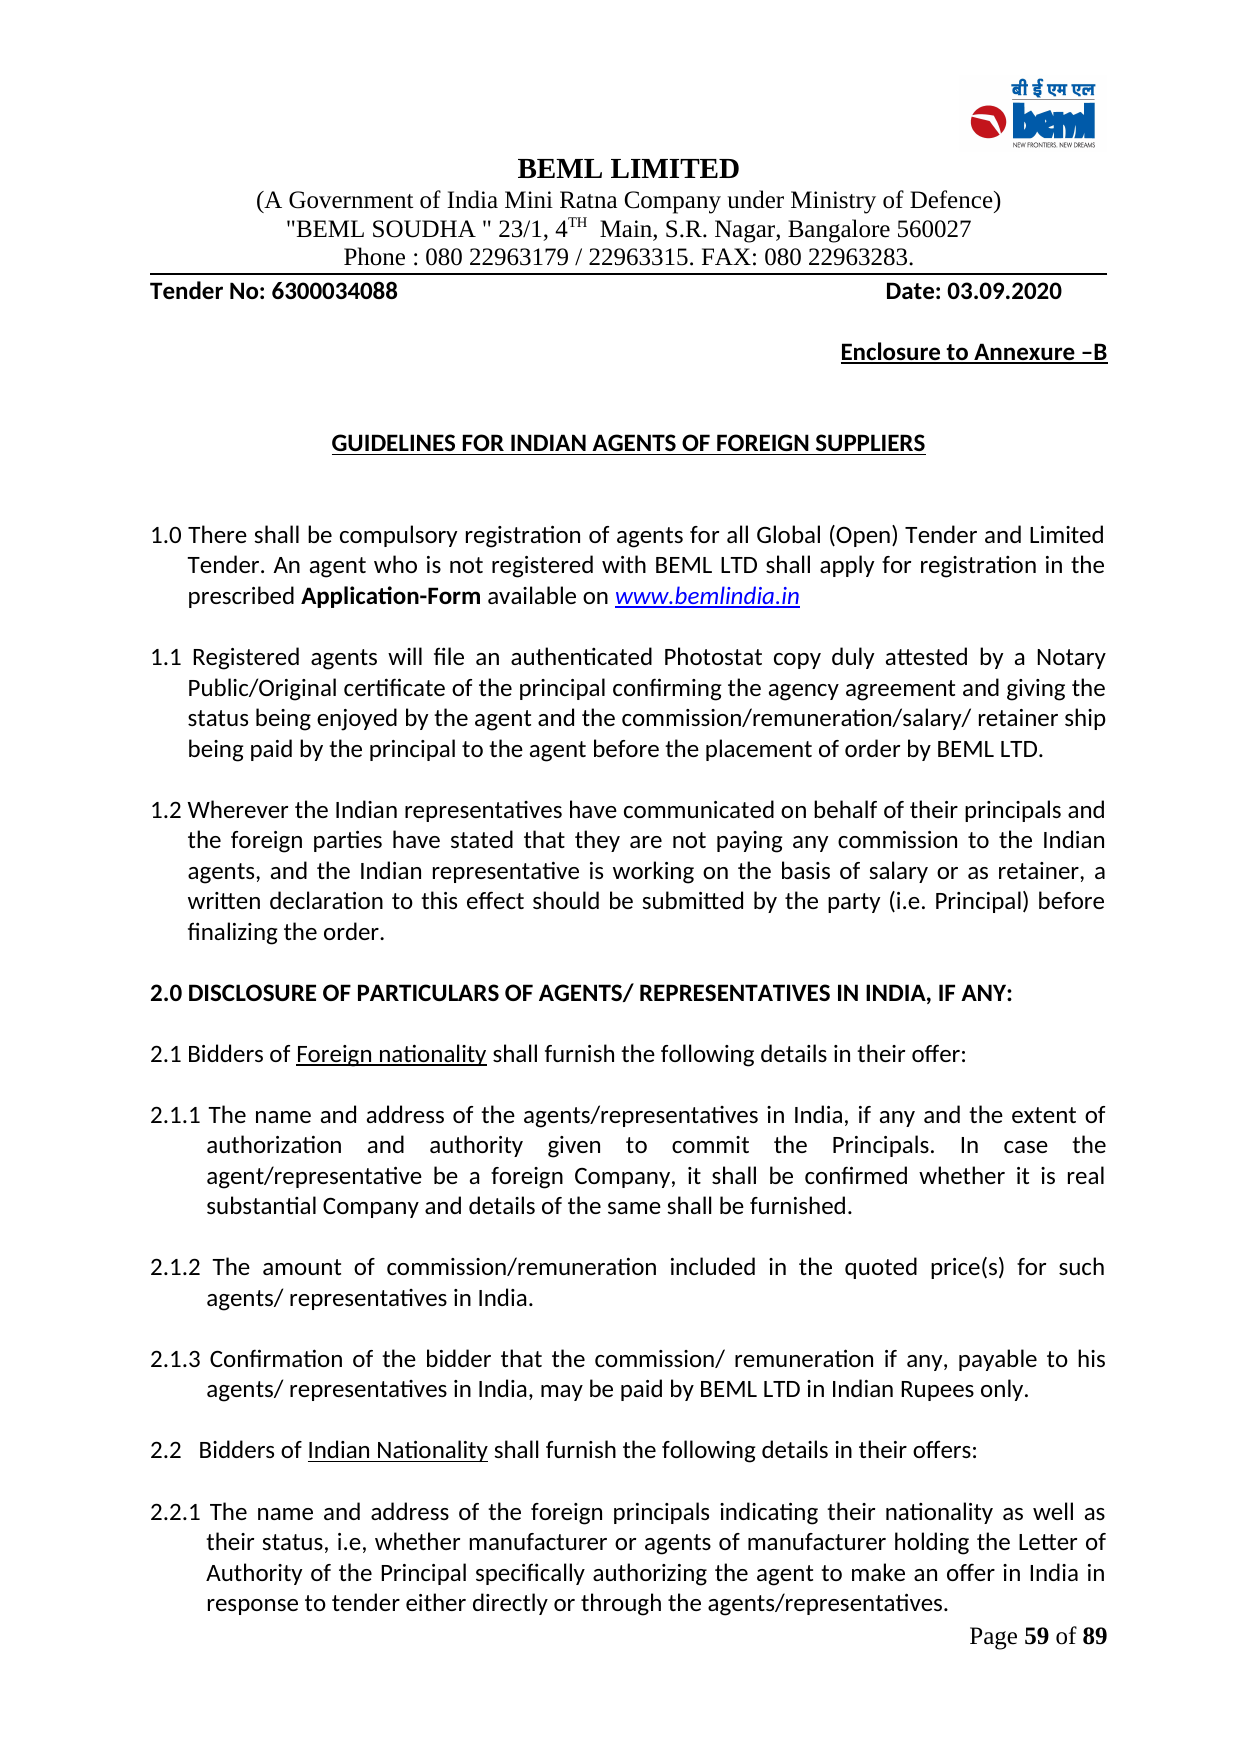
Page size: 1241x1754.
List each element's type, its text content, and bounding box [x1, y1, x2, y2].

text 2.1 Bidders of Foreign nationality shall furnish the following details in their offer: [150, 1038, 1107, 1068]
text Enclosure to Annexure –B [150, 336, 1107, 366]
text 2.2.1 The name and address of the foreign principals indicating their nationality as well as their status, i.e, whether manufacturer or agents of manufacturer holding the Letter of Authority of the Principal specifically authorizing the agent to make an offer in India in response to tender either directly or through the agents/representatives. [150, 1496, 1107, 1618]
picture [958, 75, 1108, 152]
text 2.1.3 Confirmation of the bidder that the commission/ remuneration if any, payable to his agents/ representatives in India, may be paid by BEML LTD in Indian Rupees only. [150, 1343, 1107, 1404]
text 1.0 There shall be compulsory registration of agents for all Global (Open) Tender and Limited Tender. An agent who is not registered with BEML LTD shall apply for registration in the prescribed Application-Form available on www.bemlindia.in [150, 519, 1107, 611]
text 1.2 Wherever the Indian representatives have communicated on behalf of their principals and the foreign parties have stated that they are not paying any commission to the Indian agents, and the Indian representative is working on the basis of salary or as retainer, a written declaration to this effect should be submitted by the party (i.e. Principal) before finalizing the order. [150, 794, 1107, 946]
text 2.0 DISCLOSURE OF PARTICULARS OF AGENTS/ REPRESENTATIVES IN INDIA, IF ANY: [150, 977, 1107, 1007]
text GUIDELINES FOR INDIAN AGENTS OF FOREIGN SUPPLIERS [150, 427, 1107, 458]
text 2.1.1 The name and address of the agents/representatives in India, if any and the extent of authorization and authority given to commit the Principals. In case the agent/representative be a foreign Company, it shall be confirmed whether it is real substantial Company and details of the same shall be furnished. [150, 1099, 1107, 1221]
text Tender No: 6300034088 Date: 03.09.2020 [150, 275, 1107, 305]
text 2.2 Bidders of Indian Nationality shall furnish the following details in their offers: [150, 1435, 1107, 1465]
text 2.1.2 The amount of commission/remuneration included in the quoted price(s) for such agents/ representatives in India. [150, 1252, 1107, 1313]
text 1.1 Registered agents will file an authenticated Photostat copy duly attested by a Notary Public/Original certificate of the principal confirming the agency agreement and giving the status being enjoyed by the agent and the commission/remuneration/salary/ retainer ship being paid by the principal to the agent before the placement of order by BEML LTD. [150, 641, 1107, 763]
